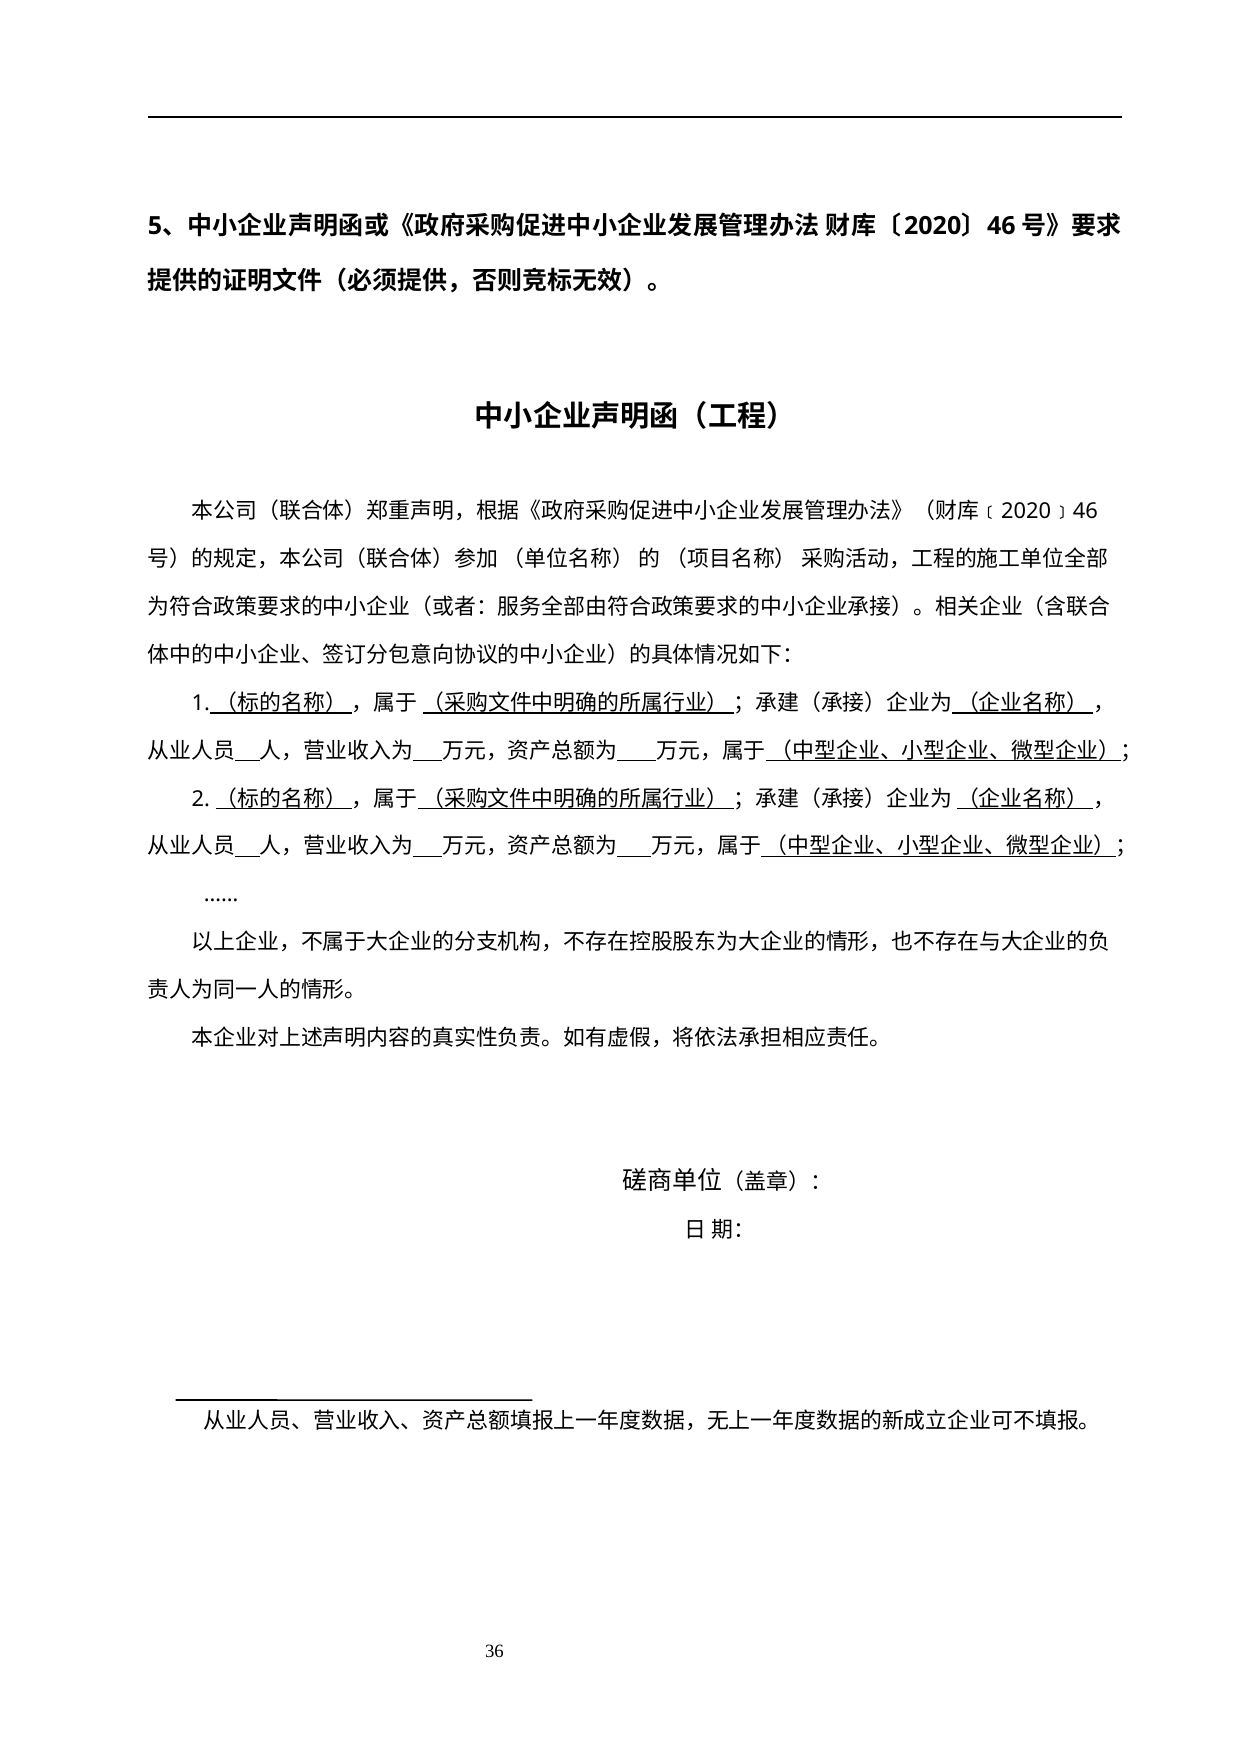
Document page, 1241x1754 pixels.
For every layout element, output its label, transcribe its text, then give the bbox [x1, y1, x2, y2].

text …… [148, 863, 1122, 911]
text 磋商单位（盖章）： [148, 1151, 1122, 1199]
text 日 期： [148, 1199, 1122, 1247]
text 1. （标的名称） ，属于 （采购文件中明确的所属行业） ；承建（承接）企业为 （企业名称） ，从业人员 人，营业收入为 万元，资产总额为 万元，属于 （中型企业、小型企业、微型企业）； [148, 672, 1122, 768]
text 中小企业声明函（工程） [148, 401, 1122, 432]
list 中小企业声明函或《政府采购促进中小企业发展管理办法 财库〔2020〕46号》要求提供的证明文件（必须提供，否则竞标无效）。 [148, 206, 1122, 296]
text 本公司（联合体）郑重声明，根据《政府采购促进中小企业发展管理办法》（财库﹝2020﹞46 号）的规定，本公司（联合体）参加 （单位名称） 的 （项目名称） 采购活动，工程的施工单位全部为符合政策要求的中小企业（或者：服务全部由符合政策要求的中小企业承接）。相关企业（含联合体中的中小企业、签订分包意向协议的中小企业）的具体情况如下： [148, 480, 1122, 672]
text 2. （标的名称） ，属于 （采购文件中明确的所属行业） ；承建（承接）企业为 （企业名称） ，从业人员 人，营业收入为 万元，资产总额为 万元，属于 （中型企业、小型企业、微型企业）； [148, 768, 1122, 863]
text 以上企业，不属于大企业的分支机构，不存在控股股东为大企业的情形，也不存在与大企业的负责人为同一人的情形。 [148, 911, 1122, 1007]
text 从业人员、营业收入、资产总额填报上一年度数据，无上一年度数据的新成立企业可不填报。 [148, 1391, 1122, 1438]
text 本企业对上述声明内容的真实性负责。如有虚假，将依法承担相应责任。 [148, 1007, 1122, 1055]
